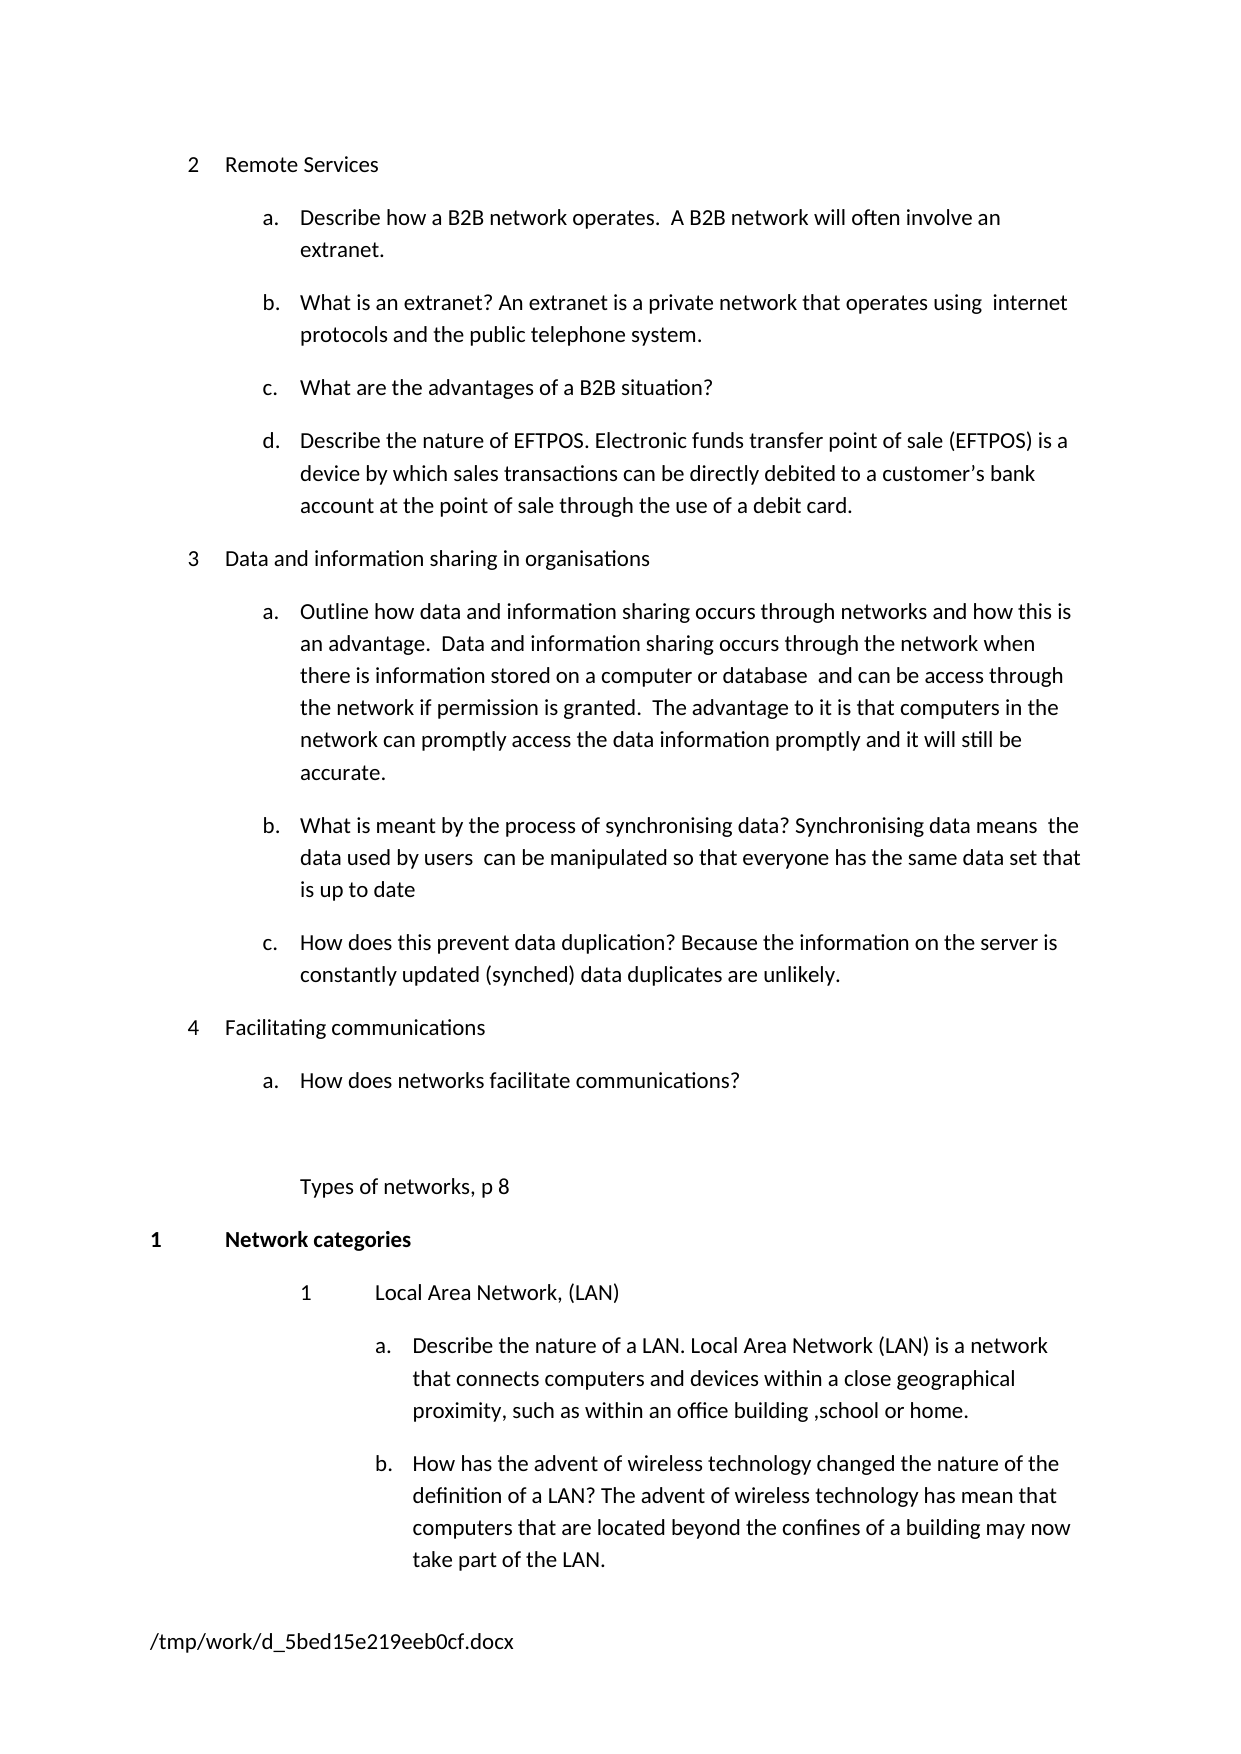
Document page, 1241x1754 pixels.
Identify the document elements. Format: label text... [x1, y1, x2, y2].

list Local Area Network, (LAN) [300, 1278, 1090, 1307]
list What is an extranet? An extranet is a private network that operates using internet protocols and the public telephone system. [262, 288, 1090, 348]
list Types of networks, p 8 [300, 1172, 1090, 1201]
list Data and information sharing in organisations [187, 544, 1090, 572]
list Facilitating communications [187, 1013, 1090, 1041]
list How does networks facilitate communications? [262, 1066, 1090, 1094]
list Remote Services [187, 150, 1090, 178]
list What are the advantages of a B2B situation? [262, 373, 1090, 401]
list Describe how a B2B network operates. A B2B network will often involve an extranet. [262, 203, 1090, 263]
list How does this prevent data duplication? Because the information on the server is constantly updated (synched) data duplicates are unlikely. [262, 928, 1090, 988]
list Outline how data and information sharing occurs through networks and how this is an advantage. Data and information sharing occurs through the network when there is information stored on a computer or database and can be access through the network if permission is granted. The advantage to it is that computers in the network can promptly access the data information promptly and it will still be accurate. [262, 597, 1090, 786]
list 1 Network categories [150, 1226, 1090, 1253]
list What is meant by the process of synchronising data? Synchronising data means the data used by users can be manipulated so that everyone has the same data set that is up to date [262, 811, 1090, 903]
list Describe the nature of a LAN. Local Area Network (LAN) is a network that connects computers and devices within a close geographical proximity, such as within an office building ,school or home. [375, 1332, 1090, 1424]
list Describe the nature of EFTPOS. Electronic funds transfer point of sale (EFTPOS) is a device by which sales transactions can be directly debited to a customer’s bank account at the point of sale through the use of a debit card. [262, 426, 1090, 519]
list How has the advent of wireless technology changed the nature of the definition of a LAN? The advent of wireless technology has mean that computers that are located beyond the confines of a building may now take part of the LAN. [375, 1449, 1090, 1573]
